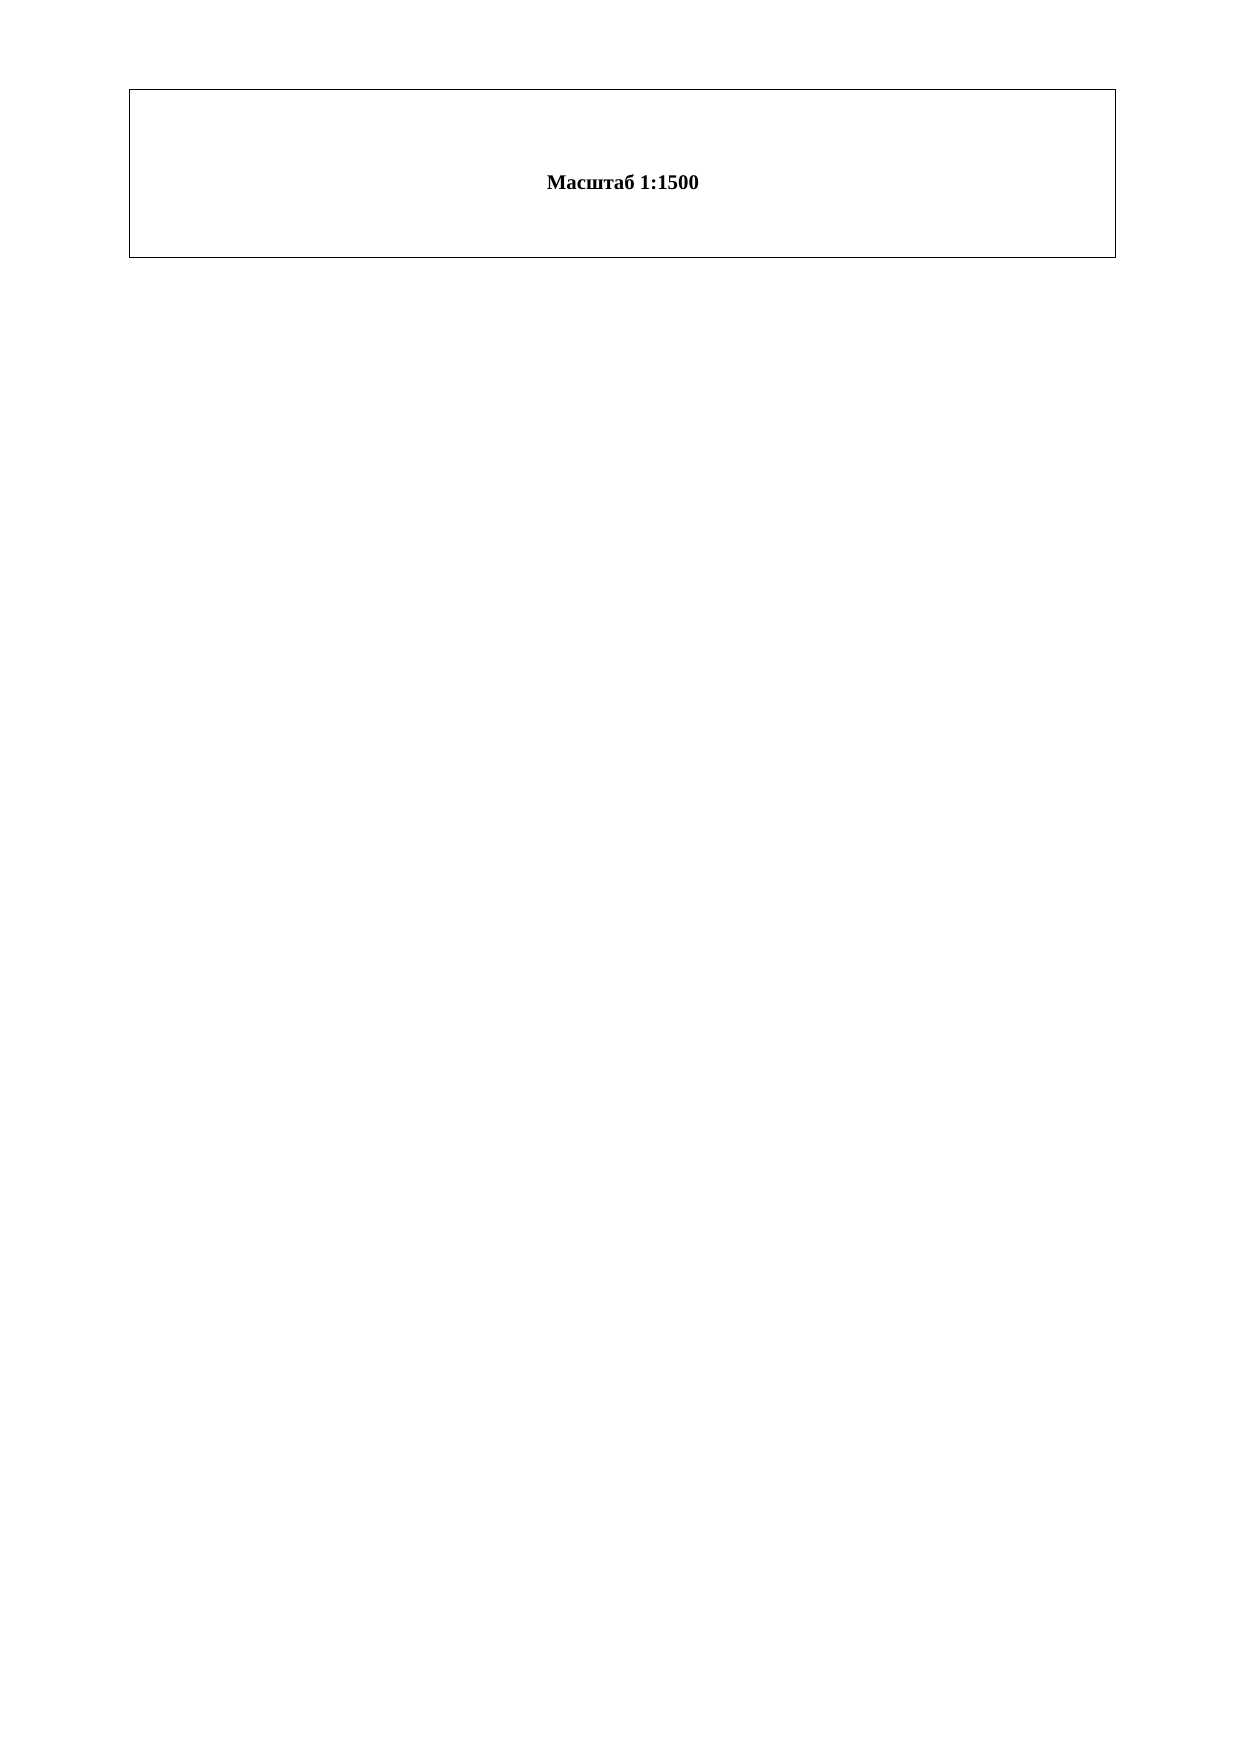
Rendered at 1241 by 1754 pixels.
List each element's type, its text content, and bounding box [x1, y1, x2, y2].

table_cell Масштаб 1:1500 [130, 90, 1115, 257]
